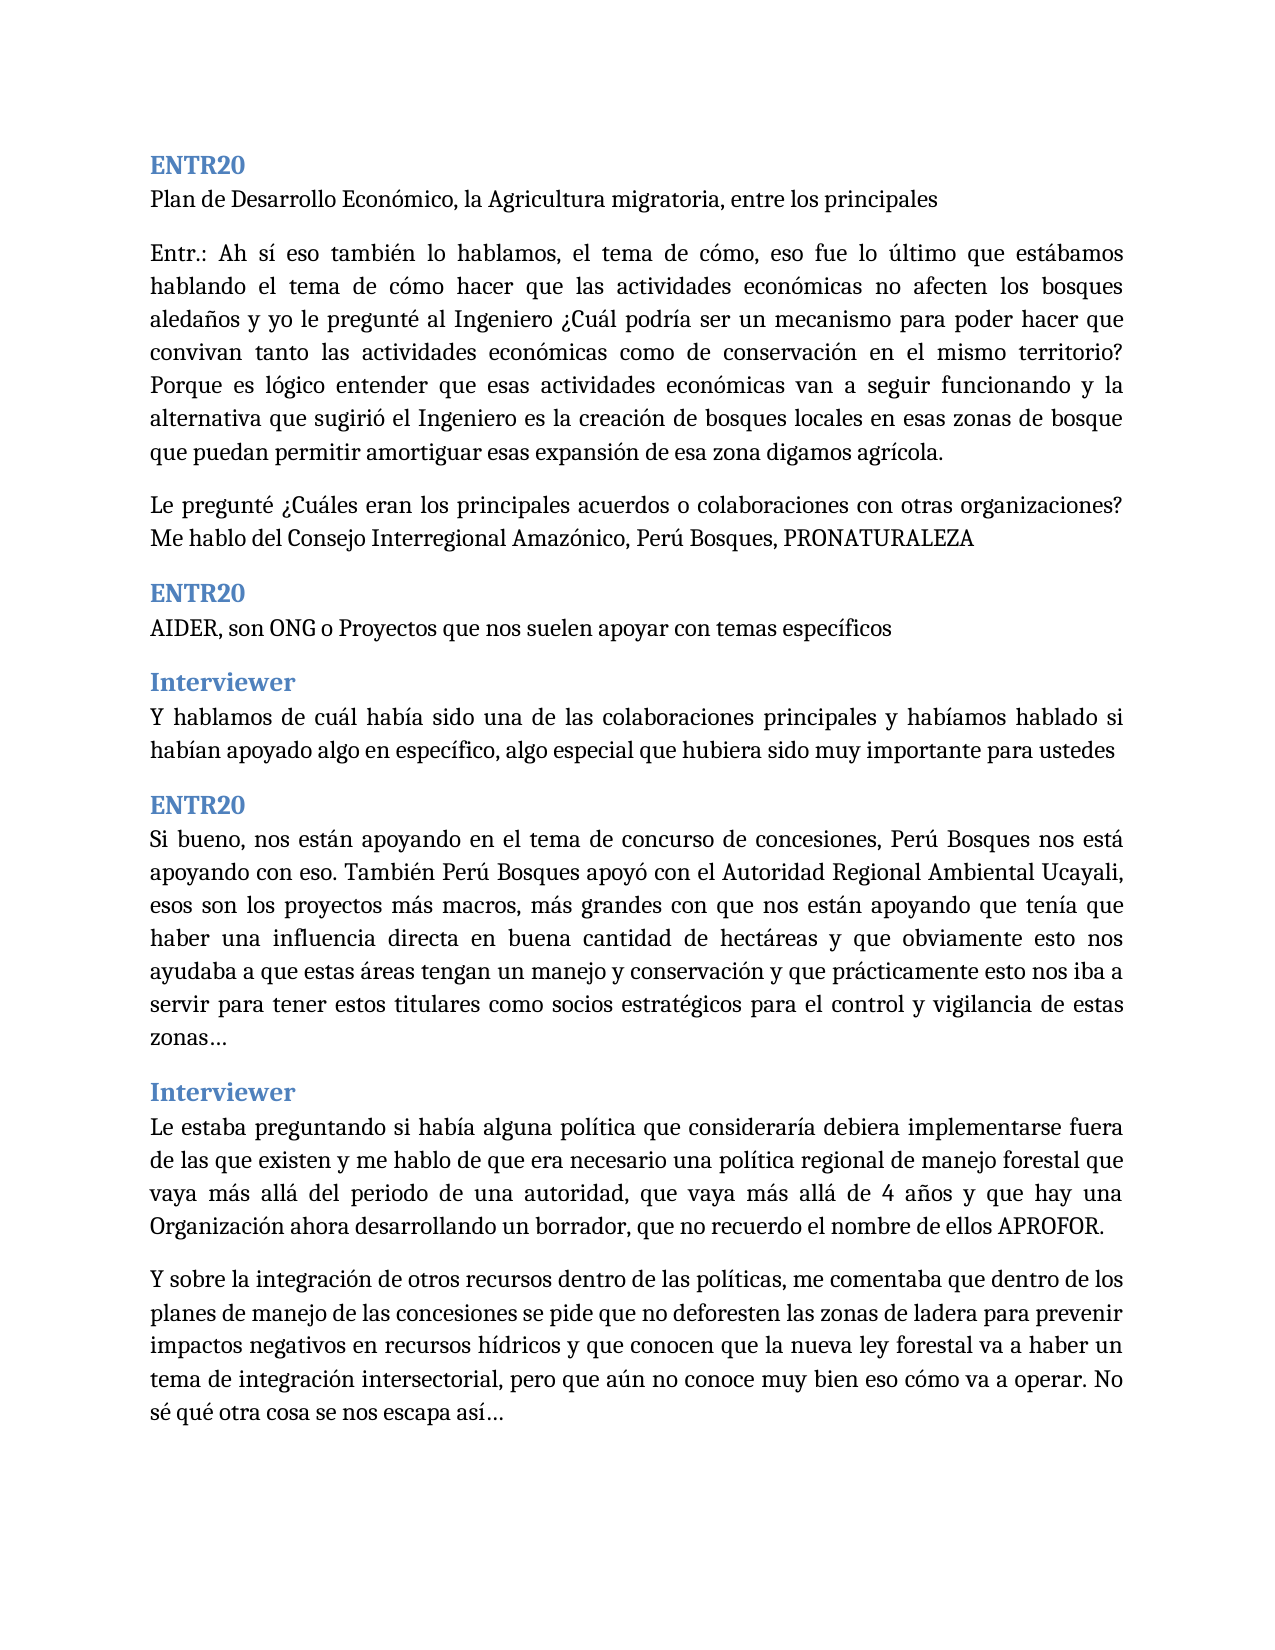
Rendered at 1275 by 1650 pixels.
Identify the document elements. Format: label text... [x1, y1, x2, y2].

text Y sobre la integración de otros recursos dentro de las políticas, me comentaba que dentro de los planes de manejo de las concesiones se pide que no deforesten las zonas de ladera para prevenir impactos negativos en recursos hídricos y que conocen que la nueva ley forestal va a haber un tema de integración intersectorial, pero que aún no conoce muy bien eso cómo va a operar. No sé qué otra cosa se nos escapa así… [150, 1265, 1125, 1426]
text Interviewer Le estaba preguntando si había alguna política que consideraría debiera implementarse fuera de las que existen y me hablo de que era necesario una política regional de manejo forestal que vaya más allá del periodo de una autoridad, que vaya más allá de 4 años y que hay una Organización ahora desarrollando un borrador, que no recuerdo el nombre de ellos APROFOR. [150, 1077, 1125, 1240]
text Interviewer Y hablamos de cuál había sido una de las colaboraciones principales y habíamos hablado si habían apoyado algo en específico, algo especial que hubiera sido muy importante para ustedes [150, 667, 1125, 764]
text ENTR20 Si bueno, nos están apoyando en el tema de concurso de concesiones, Perú Bosques nos está apoyando con eso. También Perú Bosques apoyó con el Autoridad Regional Ambiental Ucayali, esos son los proyectos más macros, más grandes con que nos están apoyando que tenía que haber una influencia directa en buena cantidad de hectáreas y que obviamente esto nos ayudaba a que estas áreas tengan un manejo y conservación y que prácticamente esto nos iba a servir para tener estos titulares como socios estratégicos para el control y vigilancia de estas zonas… [150, 790, 1125, 1052]
text Entr.: Ah sí eso también lo hablamos, el tema de cómo, eso fue lo último que estábamos hablando el tema de cómo hacer que las actividades económicas no afecten los bosques aledaños y yo le pregunté al Ingeniero ¿Cuál podría ser un mecanismo para poder hacer que convivan tanto las actividades económicas como de conservación en el mismo territorio? Porque es lógico entender que esas actividades económicas van a seguir funcionando y la alternativa que sugirió el Ingeniero es la creación de bosques locales en esas zonas de bosque que puedan permitir amortiguar esas expansión de esa zona digamos agrícola. [150, 239, 1125, 466]
text ENTR20 AIDER, son ONG o Proyectos que nos suelen apoyar con temas específicos [150, 578, 1125, 642]
text ENTR20 Plan de Desarrollo Económico, la Agricultura migratoria, entre los principales [150, 150, 1125, 214]
text Le pregunté ¿Cuáles eran los principales acuerdos o colaboraciones con otras organizaciones? Me hablo del Consejo Interregional Amazónico, Perú Bosques, PRONATURALEZA [150, 491, 1125, 553]
